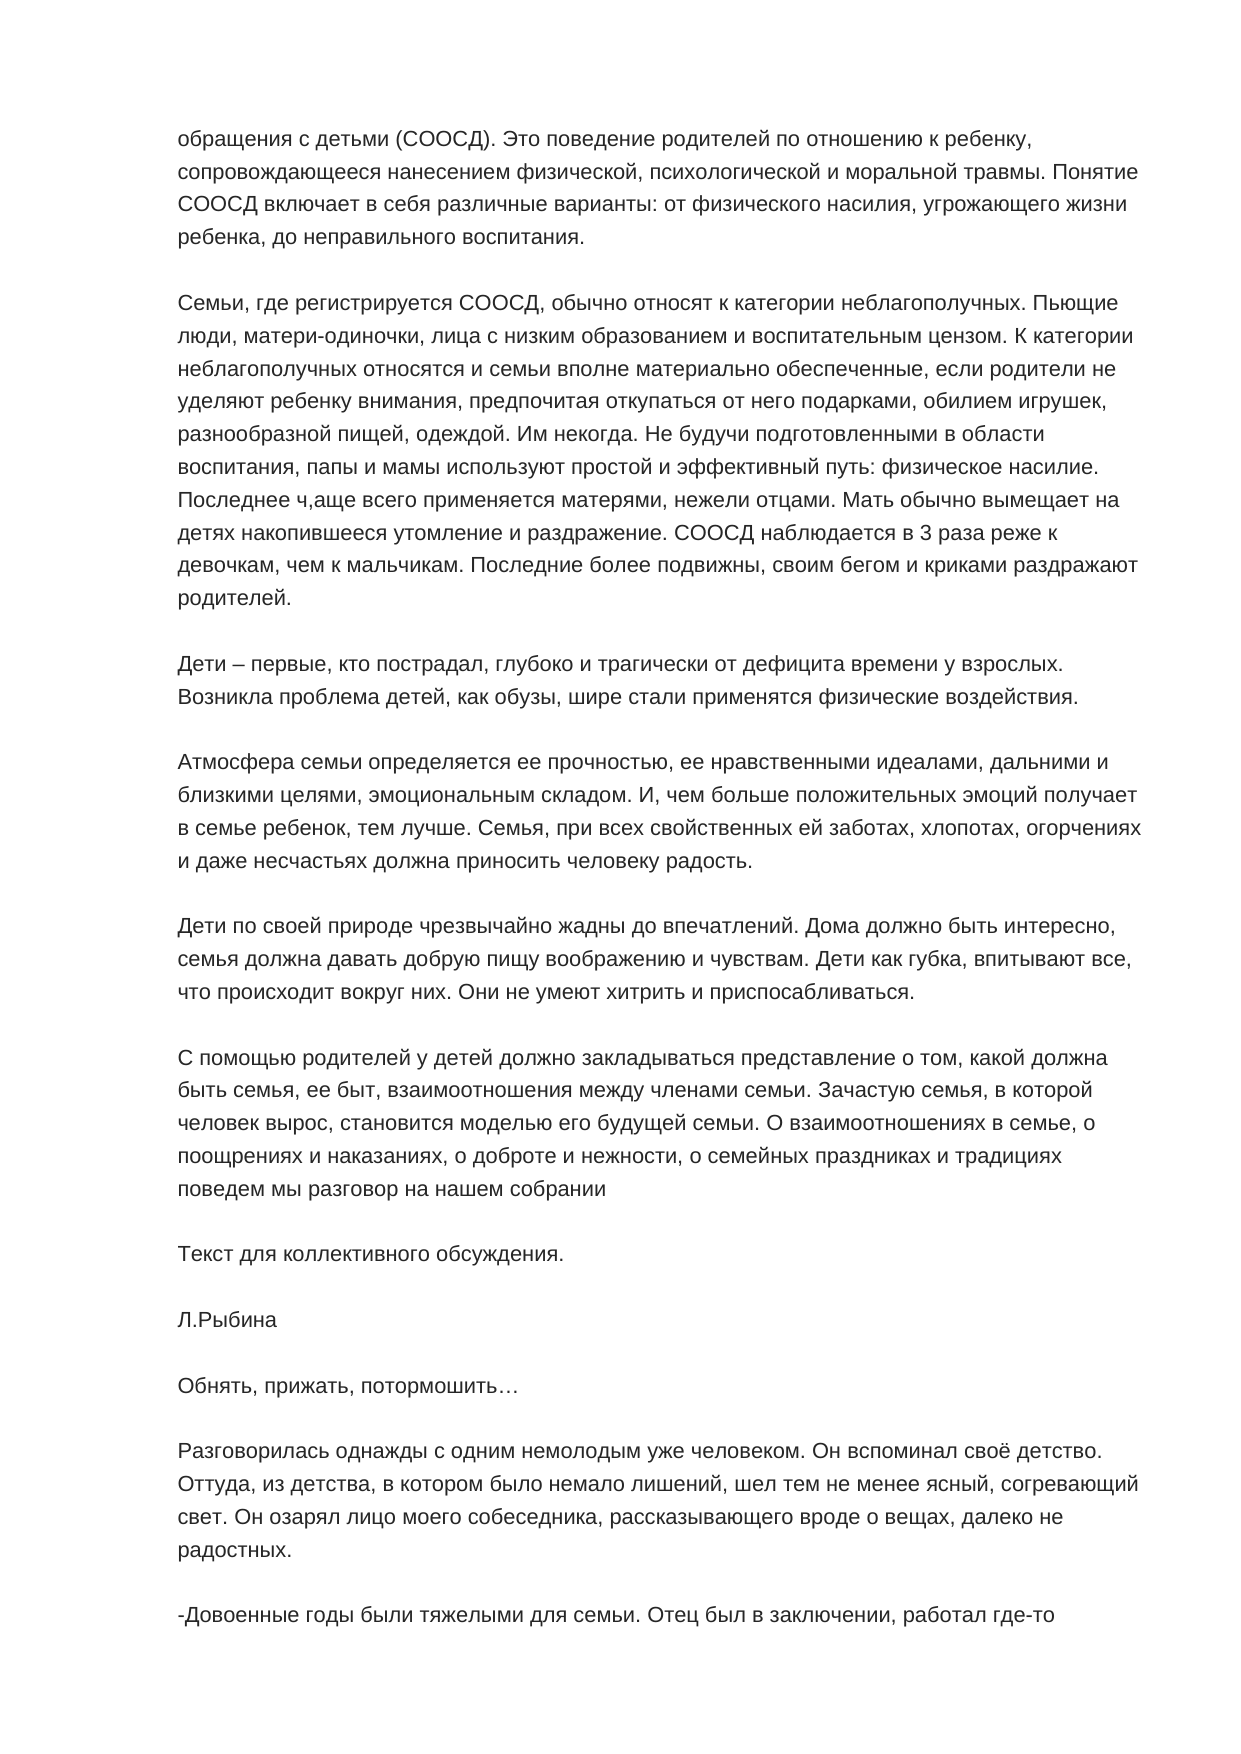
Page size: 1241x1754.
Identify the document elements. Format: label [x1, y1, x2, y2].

text [177, 118, 1152, 1627]
